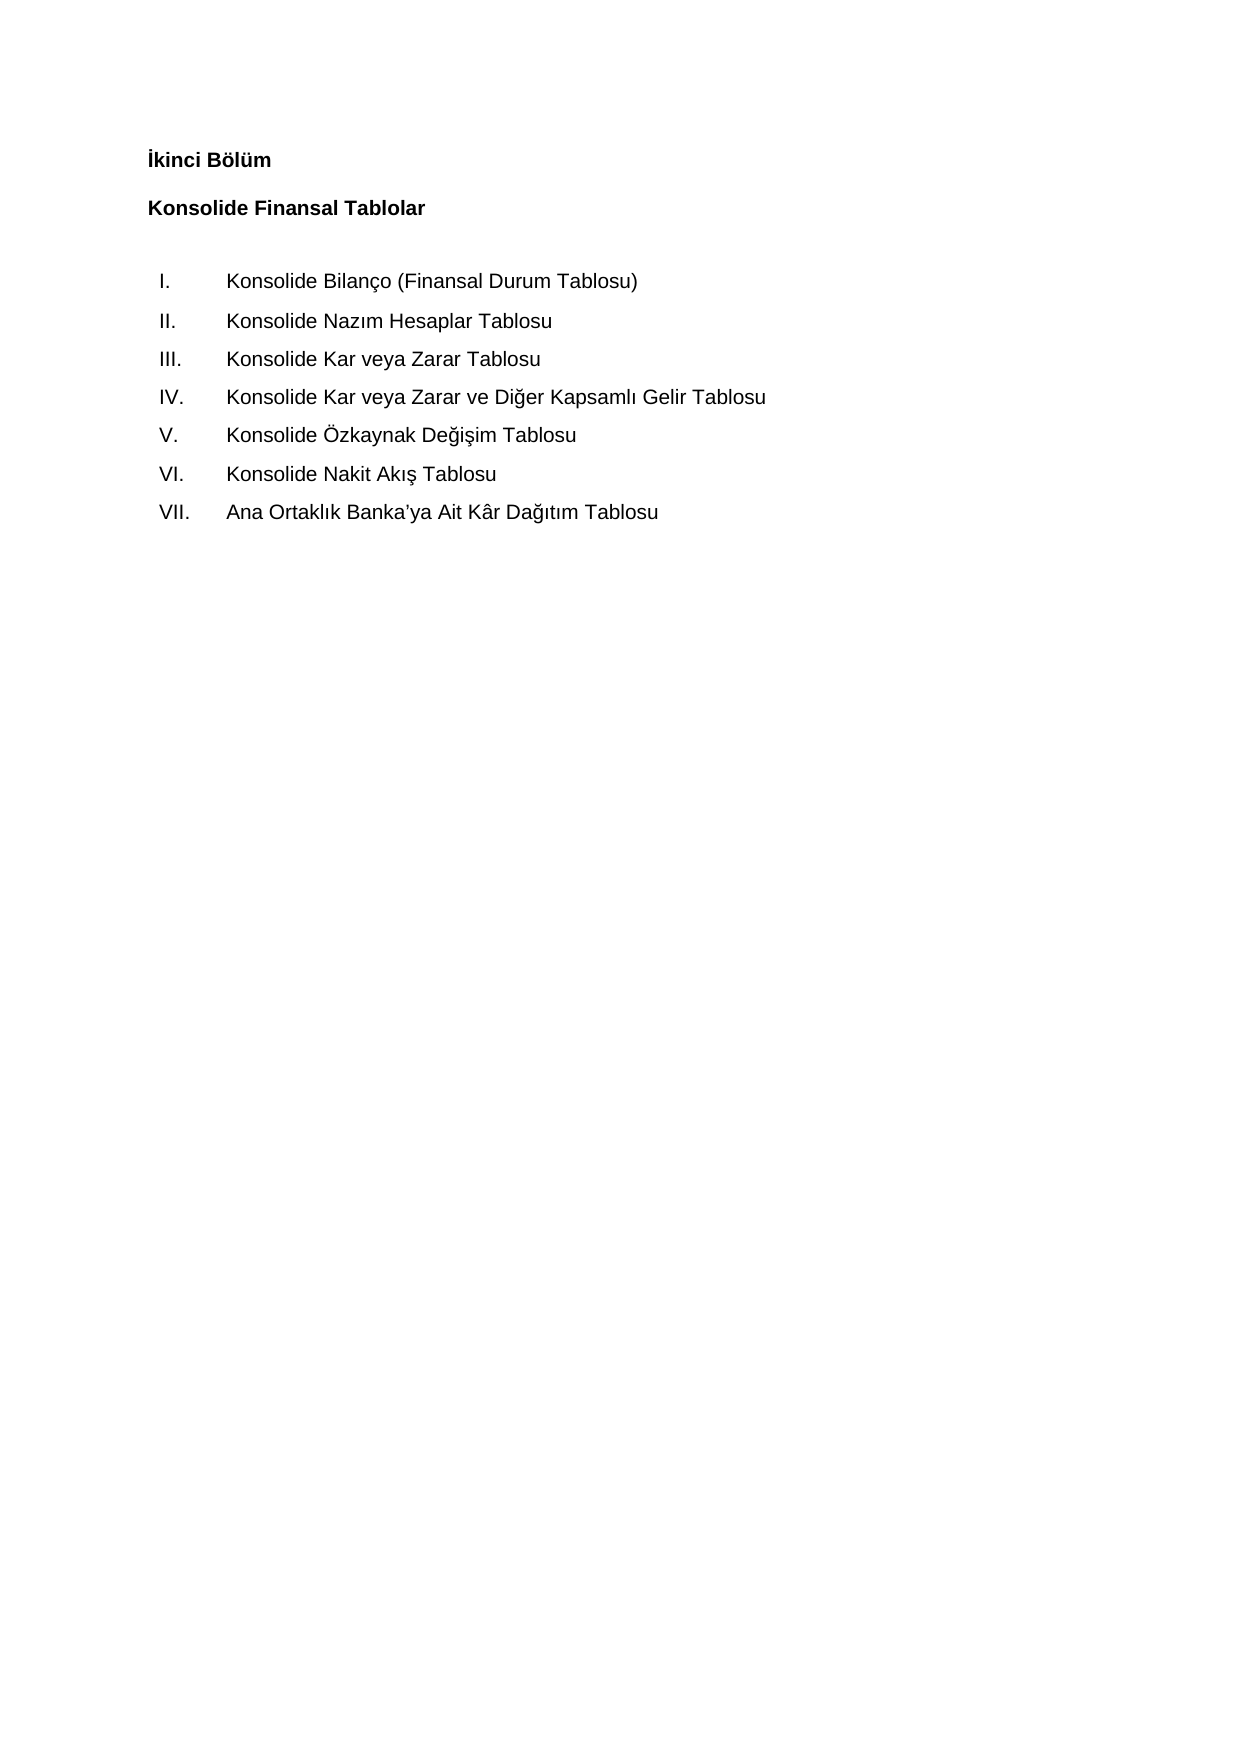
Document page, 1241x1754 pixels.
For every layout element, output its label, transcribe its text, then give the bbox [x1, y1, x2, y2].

table_cell V. [148, 423, 215, 462]
table_header Konsolide Bilanço (Finansal Durum Tablosu) [215, 268, 1093, 309]
table_cell III. [148, 347, 215, 385]
table_cell Konsolide Nazım Hesaplar Tablosu [215, 309, 1093, 347]
table_cell Konsolide Nakit Akış Tablosu [215, 462, 1093, 500]
text Konsolide Finansal Tablolar [148, 196, 1092, 219]
table_header I. [148, 268, 215, 309]
table_cell Konsolide Kar veya Zarar ve Diğer Kapsamlı Gelir Tablosu [215, 385, 1093, 423]
table_cell Konsolide Özkaynak Değişim Tablosu [215, 423, 1093, 462]
table_cell VII. [148, 500, 215, 538]
table_cell Konsolide Kar veya Zarar Tablosu [215, 347, 1093, 385]
table_cell II. [148, 309, 215, 347]
table_cell Ana Ortaklık Banka’ya Ait Kâr Dağıtım Tablosu [215, 500, 1093, 538]
text İkinci Bölüm [148, 148, 1092, 172]
table_cell VI. [148, 462, 215, 500]
table_cell IV. [148, 385, 215, 423]
